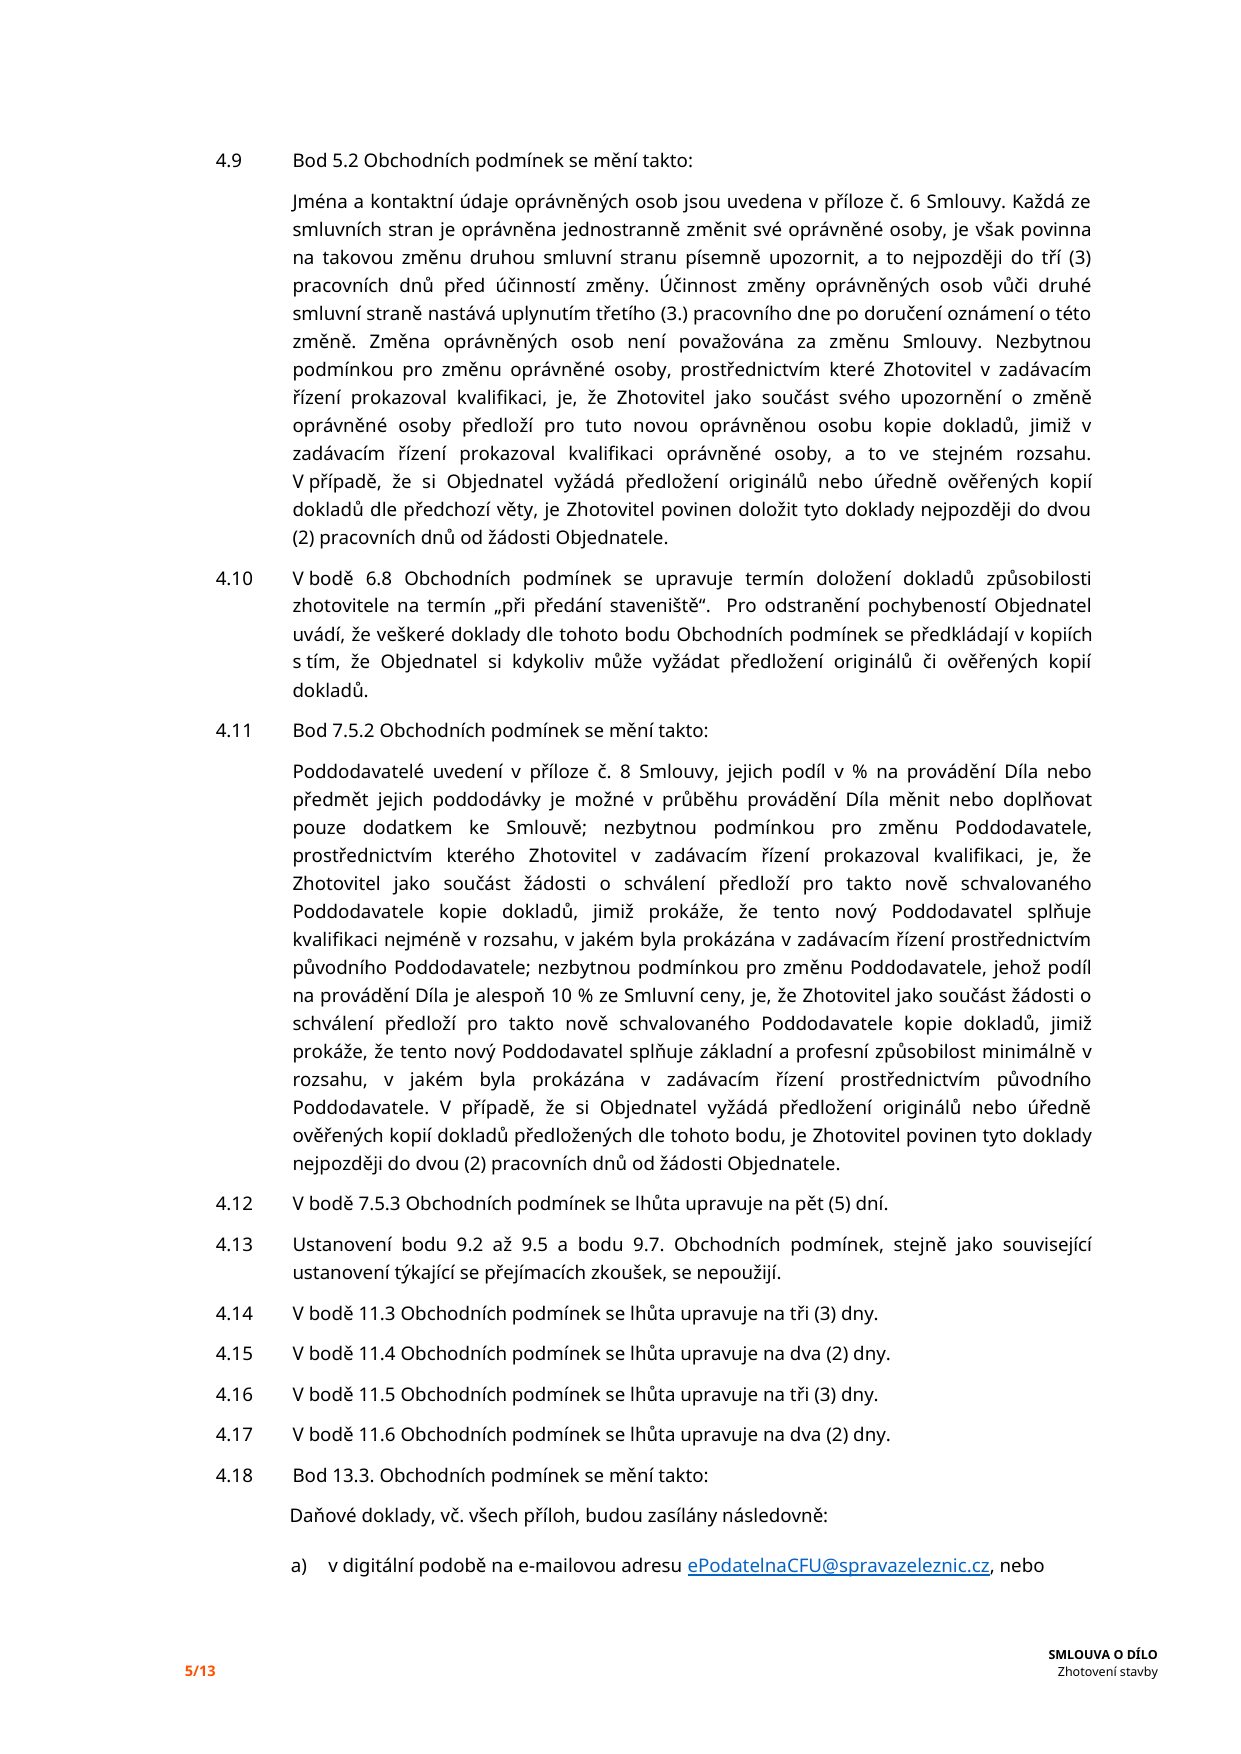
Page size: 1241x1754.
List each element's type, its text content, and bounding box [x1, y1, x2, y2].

text V bodě 11.3 Obchodních podmínek se lhůta upravuje na tři (3) dny. [216, 1300, 1093, 1325]
text Bod 13.3. Obchodních podmínek se mění takto: [216, 1462, 1093, 1487]
text Poddodavatelé uvedení v příloze č. 8 Smlouvy, jejich podíl v % na provádění Díla nebo předmět jejich poddodávky je možné v průběhu provádění Díla měnit nebo doplňovat pouze dodatkem ke Smlouvě; nezbytnou podmínkou pro změnu Poddodavatele, prostřednictvím kterého Zhotovitel v zadávacím řízení prokazoval kvalifikaci, je, že Zhotovitel jako součást žádosti o schválení předloží pro takto nově schvalovaného Poddodavatele kopie dokladů, jimiž prokáže, že tento nový Poddodavatel splňuje kvalifikaci nejméně v rozsahu, v jakém byla prokázána v zadávacím řízení prostřednictvím původního Poddodavatele; nezbytnou podmínkou pro změnu Poddodavatele, jehož podíl na provádění Díla je alespoň 10 % ze Smluvní ceny, je, že Zhotovitel jako součást žádosti o schválení předloží pro takto nově schvalovaného Poddodavatele kopie dokladů, jimiž prokáže, že tento nový Poddodavatel splňuje základní a profesní způsobilost minimálně v rozsahu, v jakém byla prokázána v zadávacím řízení prostřednictvím původního Poddodavatele. V případě, že si Objednatel vyžádá předložení originálů nebo úředně ověřených kopií dokladů předložených dle tohoto bodu, je Zhotovitel povinen tyto doklady nejpozději do dvou (2) pracovních dnů od žádosti Objednatele. [292, 758, 1093, 1176]
text Jména a kontaktní údaje oprávněných osob jsou uvedena v příloze č. 6 Smlouvy. Každá ze smluvních stran je oprávněna jednostranně změnit své oprávněné osoby, je však povinna na takovou změnu druhou smluvní stranu písemně upozornit, a to nejpozději do tří (3) pracovních dnů před účinností změny. Účinnost změny oprávněných osob vůči druhé smluvní straně nastává uplynutím třetího (3.) pracovního dne po doručení oznámení o této změně. Změna oprávněných osob není považována za změnu Smlouvy. Nezbytnou podmínkou pro změnu oprávněné osoby, prostřednictvím které Zhotovitel v zadávacím řízení prokazoval kvalifikaci, je, že Zhotovitel jako součást svého upozornění o změně oprávněné osoby předloží pro tuto novou oprávněnou osobu kopie dokladů, jimiž v zadávacím řízení prokazoval kvalifikaci oprávněné osoby, a to ve stejném rozsahu. V případě, že si Objednatel vyžádá předložení originálů nebo úředně ověřených kopií dokladů dle předchozí věty, je Zhotovitel povinen doložit tyto doklady nejpozději do dvou (2) pracovních dnů od žádosti Objednatele. [292, 188, 1093, 550]
text Ustanovení bodu 9.2 až 9.5 a bodu 9.7. Obchodních podmínek, stejně jako související ustanovení týkající se přejímacích zkoušek, se nepoužijí. [216, 1231, 1093, 1285]
text Daňové doklady, vč. všech příloh, budou zasílány následovně: [216, 1502, 1093, 1528]
text V bodě 11.6 Obchodních podmínek se lhůta upravuje na dva (2) dny. [216, 1421, 1093, 1447]
text V bodě 6.8 Obchodních podmínek se upravuje termín doložení dokladů způsobilosti zhotovitele na termín „při předání staveniště“. Pro odstranění pochybeností Objednatel uvádí, že veškeré doklady dle tohoto bodu Obchodních podmínek se předkládají v kopiích s tím, že Objednatel si kdykoliv může vyžádat předložení originálů či ověřených kopií dokladů. [216, 565, 1093, 702]
text V bodě 11.4 Obchodních podmínek se lhůta upravuje na dva (2) dny. [216, 1340, 1093, 1366]
text Bod 7.5.2 Obchodních podmínek se mění takto: [216, 717, 1093, 743]
text V bodě 7.5.3 Obchodních podmínek se lhůta upravuje na pět (5) dní. [216, 1191, 1093, 1216]
text V bodě 11.5 Obchodních podmínek se lhůta upravuje na tři (3) dny. [216, 1381, 1093, 1406]
text Bod 5.2 Obchodních podmínek se mění takto: [216, 147, 1093, 173]
list v digitální podobě na e-mailovou adresu ePodatelnaCFU@spravazeleznic.cz, nebo [291, 1552, 1093, 1578]
